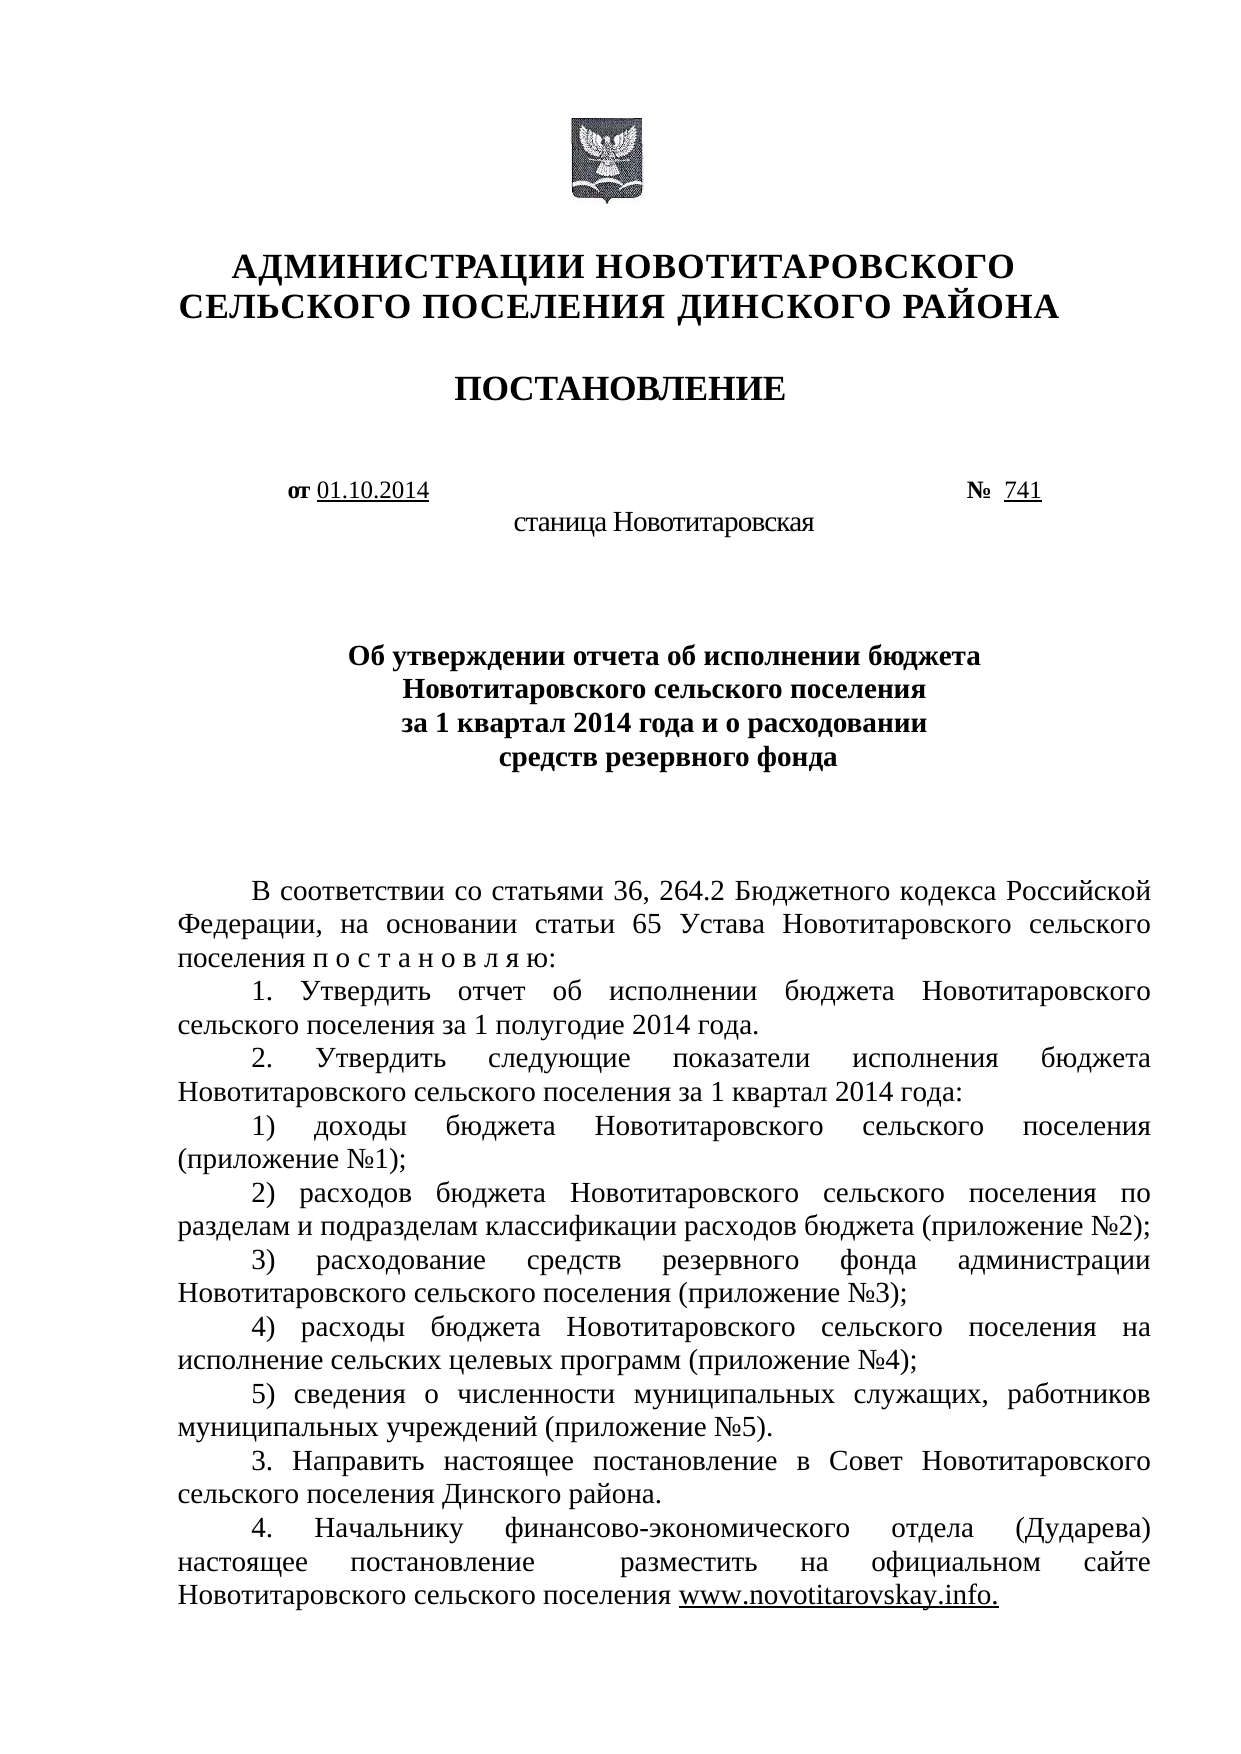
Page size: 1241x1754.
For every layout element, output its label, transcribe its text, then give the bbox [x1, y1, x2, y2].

text 3. Направить настоящее постановление в Совет Новотитаровского сельского поселения Динского района. [177, 1443, 1152, 1510]
text 3) расходование средств резервного фонда администрации Новотитаровского сельского поселения (приложение №3); [177, 1242, 1152, 1309]
title Новотитаровского сельского поселения [177, 672, 1152, 705]
text СЕЛЬСКОГО ПОСЕЛЕНИЯ ДИНСКОГО РАЙОНА [27, 286, 1152, 327]
text 1. Утвердить отчет об исполнении бюджета Новотитаровского сельского поселения за 1 полугодие 2014 года. [177, 973, 1152, 1041]
picture [571, 118, 644, 204]
text 1) доходы бюджета Новотитаровского сельского поселения (приложение №1); [177, 1108, 1152, 1175]
title Об утверждении отчета об исполнении бюджета [177, 638, 1152, 672]
text В соответствии со статьями 36, 264.2 Бюджетного кодекса Российской Федерации, на основании статьи 65 Устава Новотитаровского сельского поселения п о с т а н о в л я ю: [177, 873, 1152, 973]
text от 01.10.2014 № 741 [177, 475, 1152, 504]
title средств резервного фонда [177, 739, 1152, 772]
title за 1 квартал 2014 года и о расходовании [177, 705, 1152, 739]
text ПОСТАНОВЛЕНИЕ [177, 367, 821, 408]
text 5) сведения о численности муниципальных служащих, работников муниципальных учреждений (приложение №5). [177, 1376, 1152, 1443]
text 4) расходы бюджета Новотитаровского сельского поселения на исполнение сельских целевых программ (приложение №4); [177, 1309, 1152, 1376]
text 4. Начальнику финансово-экономического отдела (Дударева) настоящее постановление разместить на официальном сайте Новотитаровского сельского поселения www.novotitarovskay.info. [177, 1510, 1152, 1611]
text станица Новотитаровская [177, 504, 1152, 537]
text 2. Утвердить следующие показатели исполнения бюджета Новотитаровского сельского поселения за 1 квартал 2014 года: [177, 1041, 1152, 1108]
text 2) расходов бюджета Новотитаровского сельского поселения по разделам и подразделам классификации расходов бюджета (приложение №2); [177, 1175, 1152, 1242]
text АДМИНИСТРАЦИИ НОВОТИТАРОВСКОГО [27, 245, 1152, 286]
